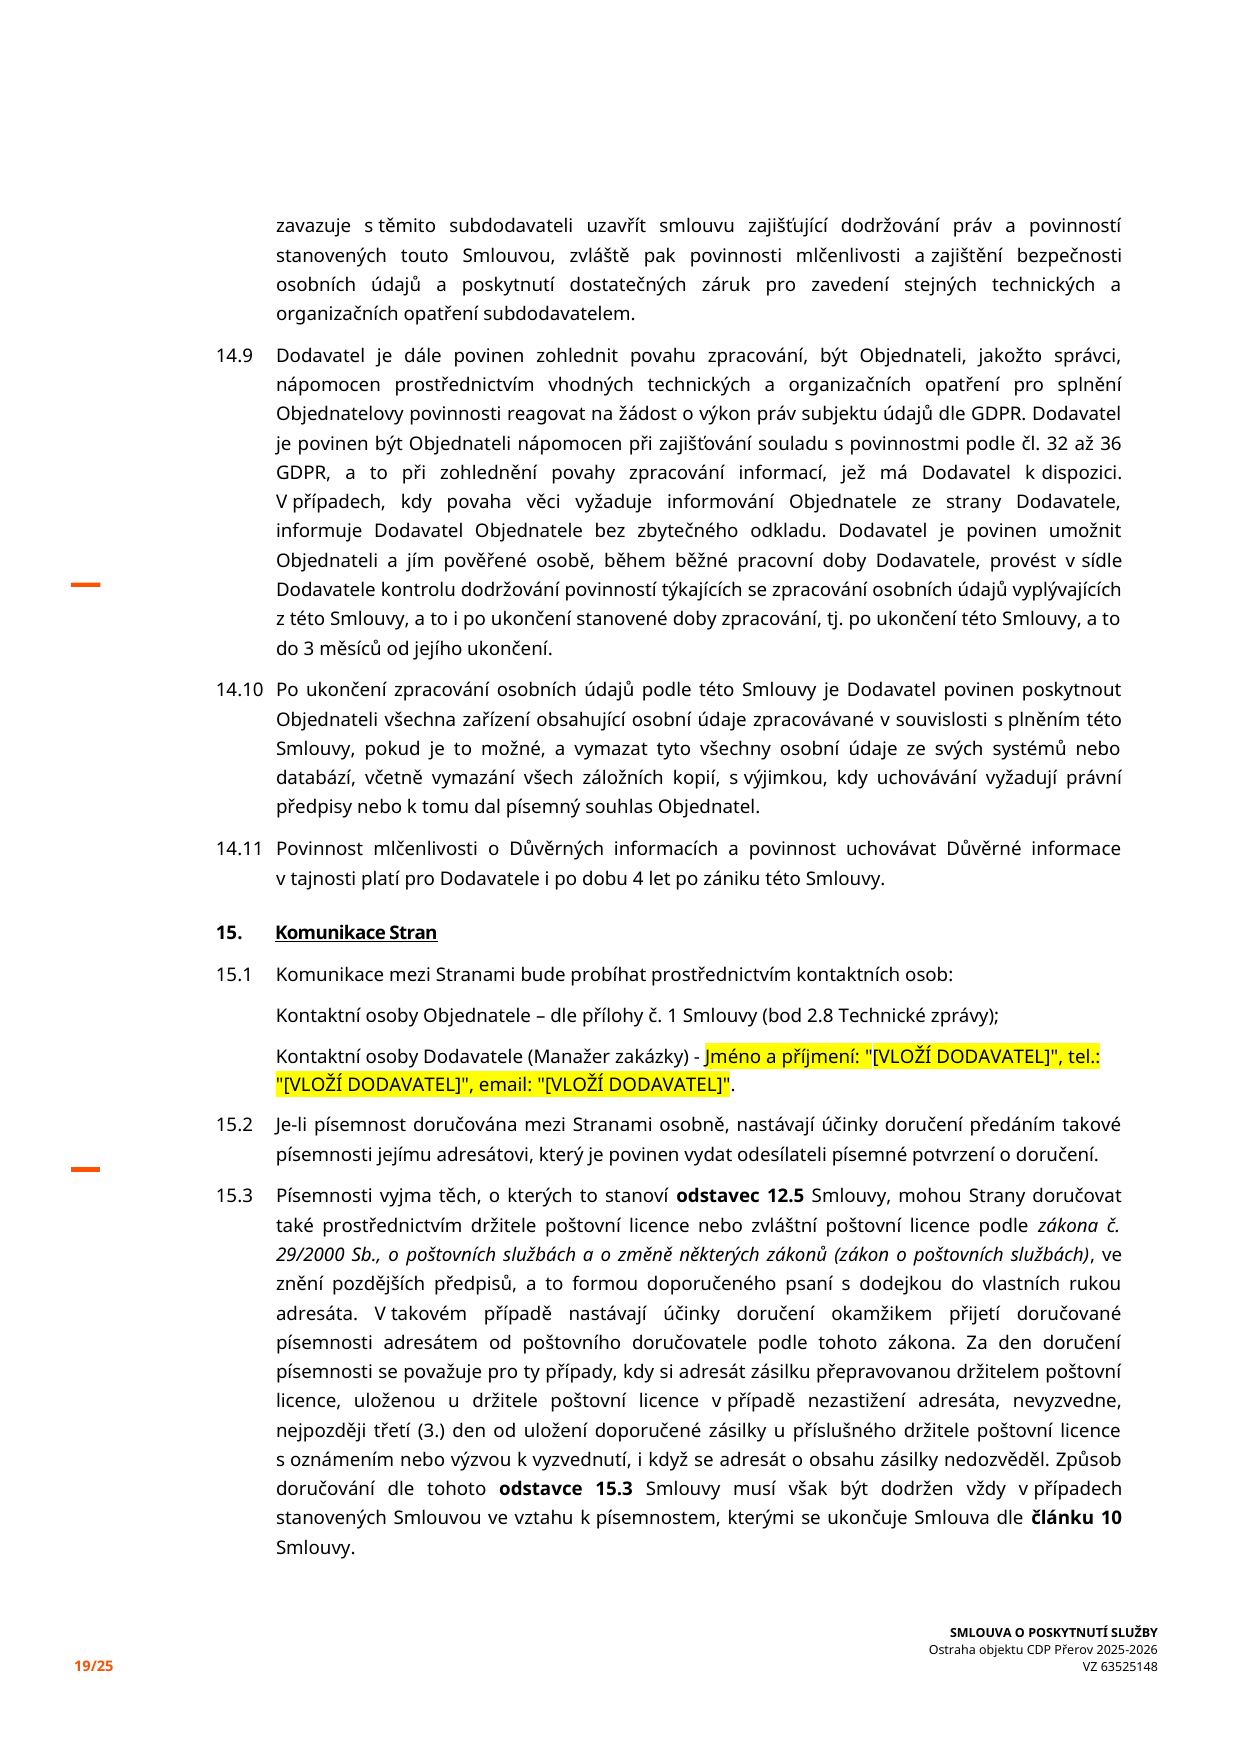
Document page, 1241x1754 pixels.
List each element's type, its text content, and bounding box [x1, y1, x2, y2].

subtitle Komunikace Stran [216, 919, 1122, 944]
list Komunikace mezi Stranami bude probíhat prostřednictvím kontaktních osob: [216, 961, 1122, 986]
subtitle Dodavatel je dále povinen zohlednit povahu zpracování, být Objednateli, jakožto správci, nápomocen prostřednictvím vhodných technických a organizačních opatření pro splnění Objednatelovy povinnosti reagovat na žádost o výkon práv subjektu údajů dle GDPR. Dodavatel je povinen být Objednateli nápomocen při zajišťování souladu s povinnostmi podle čl. 32 až 36 GDPR, a to při zohlednění povahy zpracování informací, jež má Dodavatel k dispozici. V případech, kdy povaha věci vyžaduje informování Objednatele ze strany Dodavatele, informuje Dodavatel Objednatele bez zbytečného odkladu. Dodavatel je povinen umožnit Objednateli a jím pověřené osobě, během běžné pracovní doby Dodavatele, provést v sídle Dodavatele kontrolu dodržování povinností týkajících se zpracování osobních údajů vyplývajících z této Smlouvy, a to i po ukončení stanovené doby zpracování, tj. po ukončení této Smlouvy, a to do 3 měsíců od jejího ukončení. [216, 342, 1122, 660]
subtitle Povinnost mlčenlivosti o Důvěrných informacích a povinnost uchovávat Důvěrné informace v tajnosti platí pro Dodavatele i po dobu 4 let po zániku této Smlouvy. [216, 836, 1122, 890]
text Kontaktní osoby Dodavatele (Manažer zakázky) - Jméno a příjmení: "[VLOŽÍ DODAVATEL]", tel.: "[VLOŽÍ DODAVATEL]", email: "[VLOŽÍ DODAVATEL]". [276, 1043, 1122, 1097]
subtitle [216, 213, 1122, 326]
subtitle Písemnosti vyjma těch, o kterých to stanoví odstavec 12.5 Smlouvy, mohou Strany doručovat také prostřednictvím držitele poštovní licence nebo zvláštní poštovní licence podle zákona č. 29/2000 Sb., o poštovních službách a o změně některých zákonů (zákon o poštovních službách), ve znění pozdějších předpisů, a to formou doporučeného psaní s dodejkou do vlastních rukou adresáta. V takovém případě nastávají účinky doručení okamžikem přijetí doručované písemnosti adresátem od poštovního doručovatele podle tohoto zákona. Za den doručení písemnosti se považuje pro ty případy, kdy si adresát zásilku přepravovanou držitelem poštovní licence, uloženou u držitele poštovní licence v případě nezastižení adresáta, nevyzvedne, nejpozději třetí (3.) den od uložení doporučené zásilky u příslušného držitele poštovní licence s oznámením nebo výzvou k vyzvednutí, i když se adresát o obsahu zásilky nedozvěděl. Způsob doručování dle tohoto odstavce 15.3 Smlouvy musí však být dodržen vždy v případech stanovených Smlouvou ve vztahu k písemnostem, kterými se ukončuje Smlouva dle článku 10 Smlouvy. [216, 1183, 1122, 1559]
text Kontaktní osoby Objednatele – dle přílohy č. 1 Smlouvy (bod 2.8 Technické zprávy); [276, 1003, 1122, 1028]
subtitle Po ukončení zpracování osobních údajů podle této Smlouvy je Dodavatel povinen poskytnout Objednateli všechna zařízení obsahující osobní údaje zpracovávané v souvislosti s plněním této Smlouvy, pokud je to možné, a vymazat tyto všechny osobní údaje ze svých systémů nebo databází, včetně vymazání všech záložních kopií, s výjimkou, kdy uchovávání vyžadují právní předpisy nebo k tomu dal písemný souhlas Objednatel. [216, 677, 1122, 819]
list Je-li písemnost doručována mezi Stranami osobně, nastávají účinky doručení předáním takové písemnosti jejímu adresátovi, který je povinen vydat odesílateli písemné potvrzení o doručení. [216, 1112, 1122, 1166]
